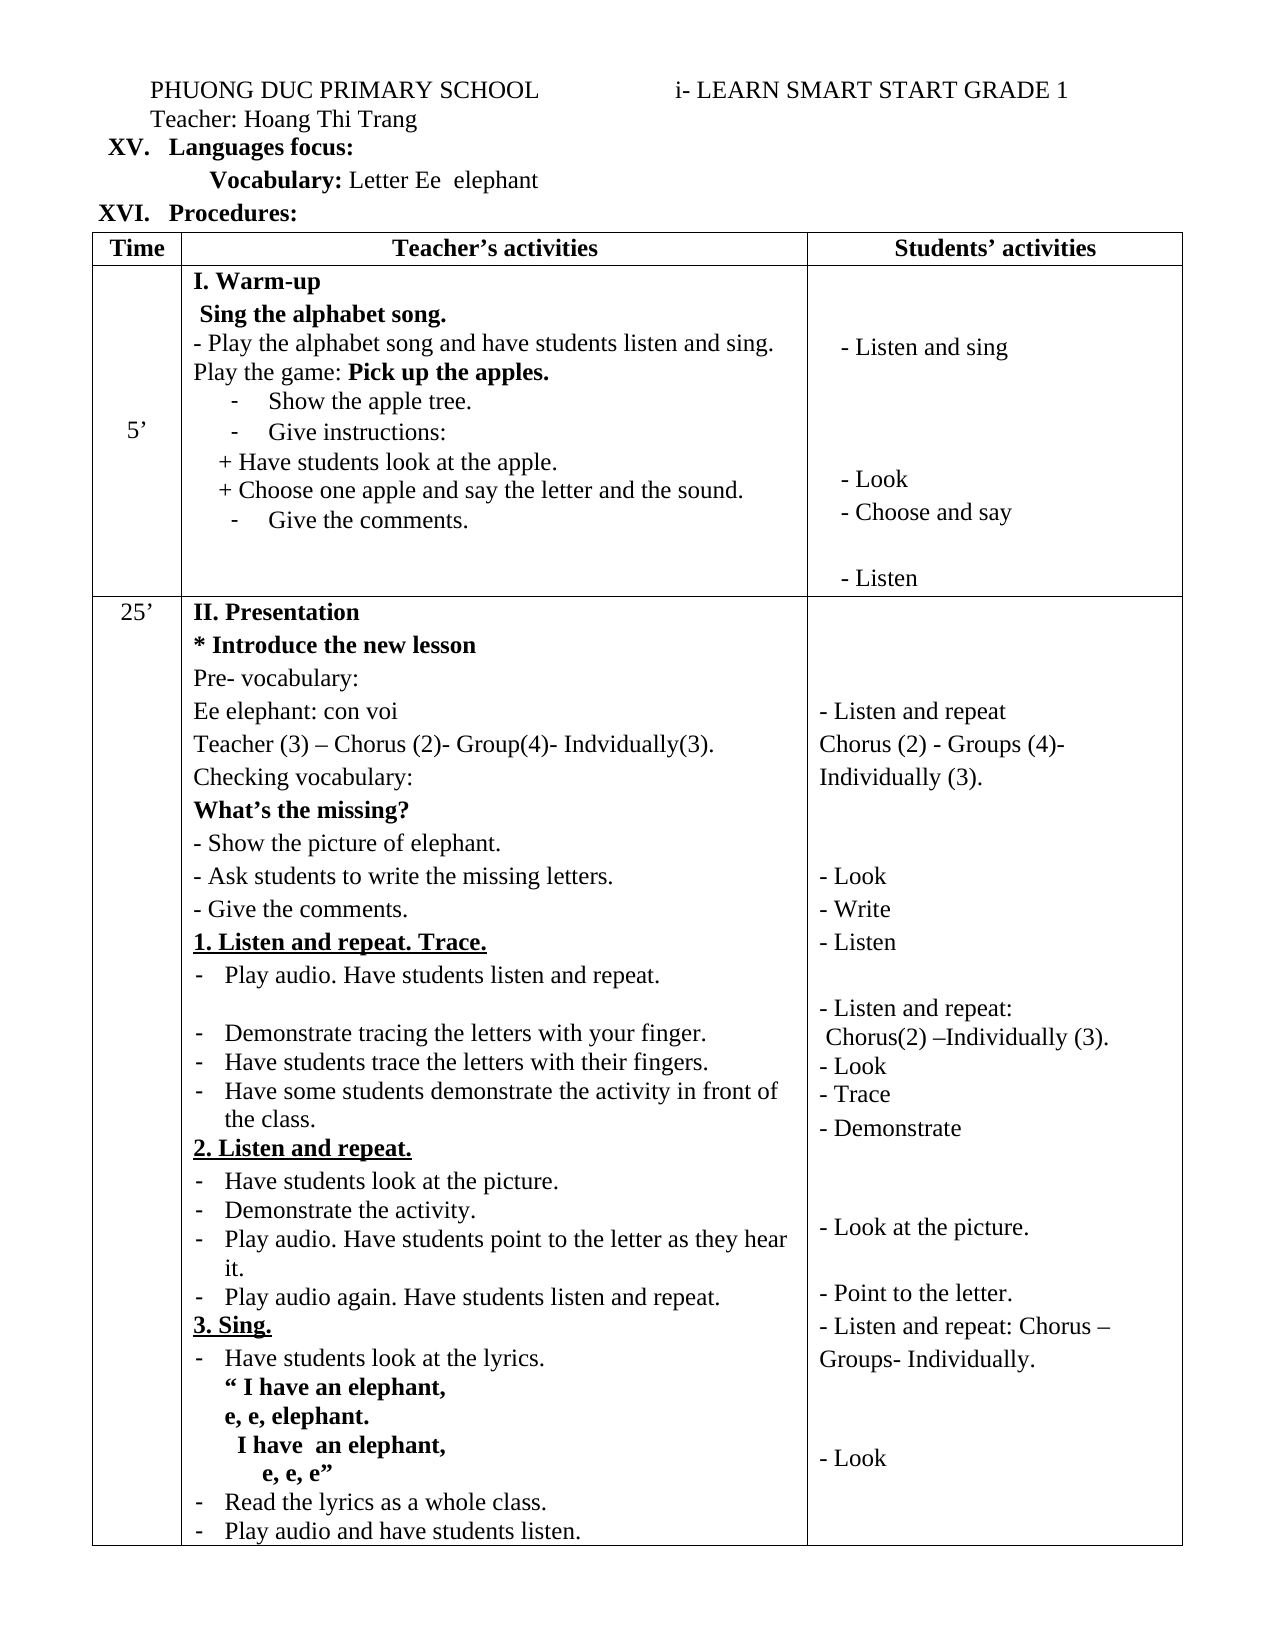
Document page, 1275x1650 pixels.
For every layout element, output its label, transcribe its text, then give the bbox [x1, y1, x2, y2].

table_header Teacher’s activities [182, 233, 807, 265]
table_cell - Listen and sing - Look - Choose and say - Listen [808, 266, 1182, 596]
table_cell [808, 597, 1182, 1545]
list Languages focus: [150, 132, 1125, 161]
table_header Students’ activities [808, 233, 1182, 265]
text Vocabulary: Letter Ee elephant [150, 166, 1125, 194]
table_cell 25’ [93, 597, 181, 1545]
list Procedures: [150, 198, 1125, 227]
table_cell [182, 597, 807, 1545]
table_cell I. Warm-up Sing the alphabet song. - Play the alphabet song and have students listen and sing. Play the game: Pick up the apples. Show the apple tree. Give instructions: + Have students look at the apple. + Choose one apple and say the letter and the sound. Give the comments. [182, 266, 807, 596]
table_cell 5’ [93, 266, 181, 596]
table_header Time [93, 233, 181, 265]
